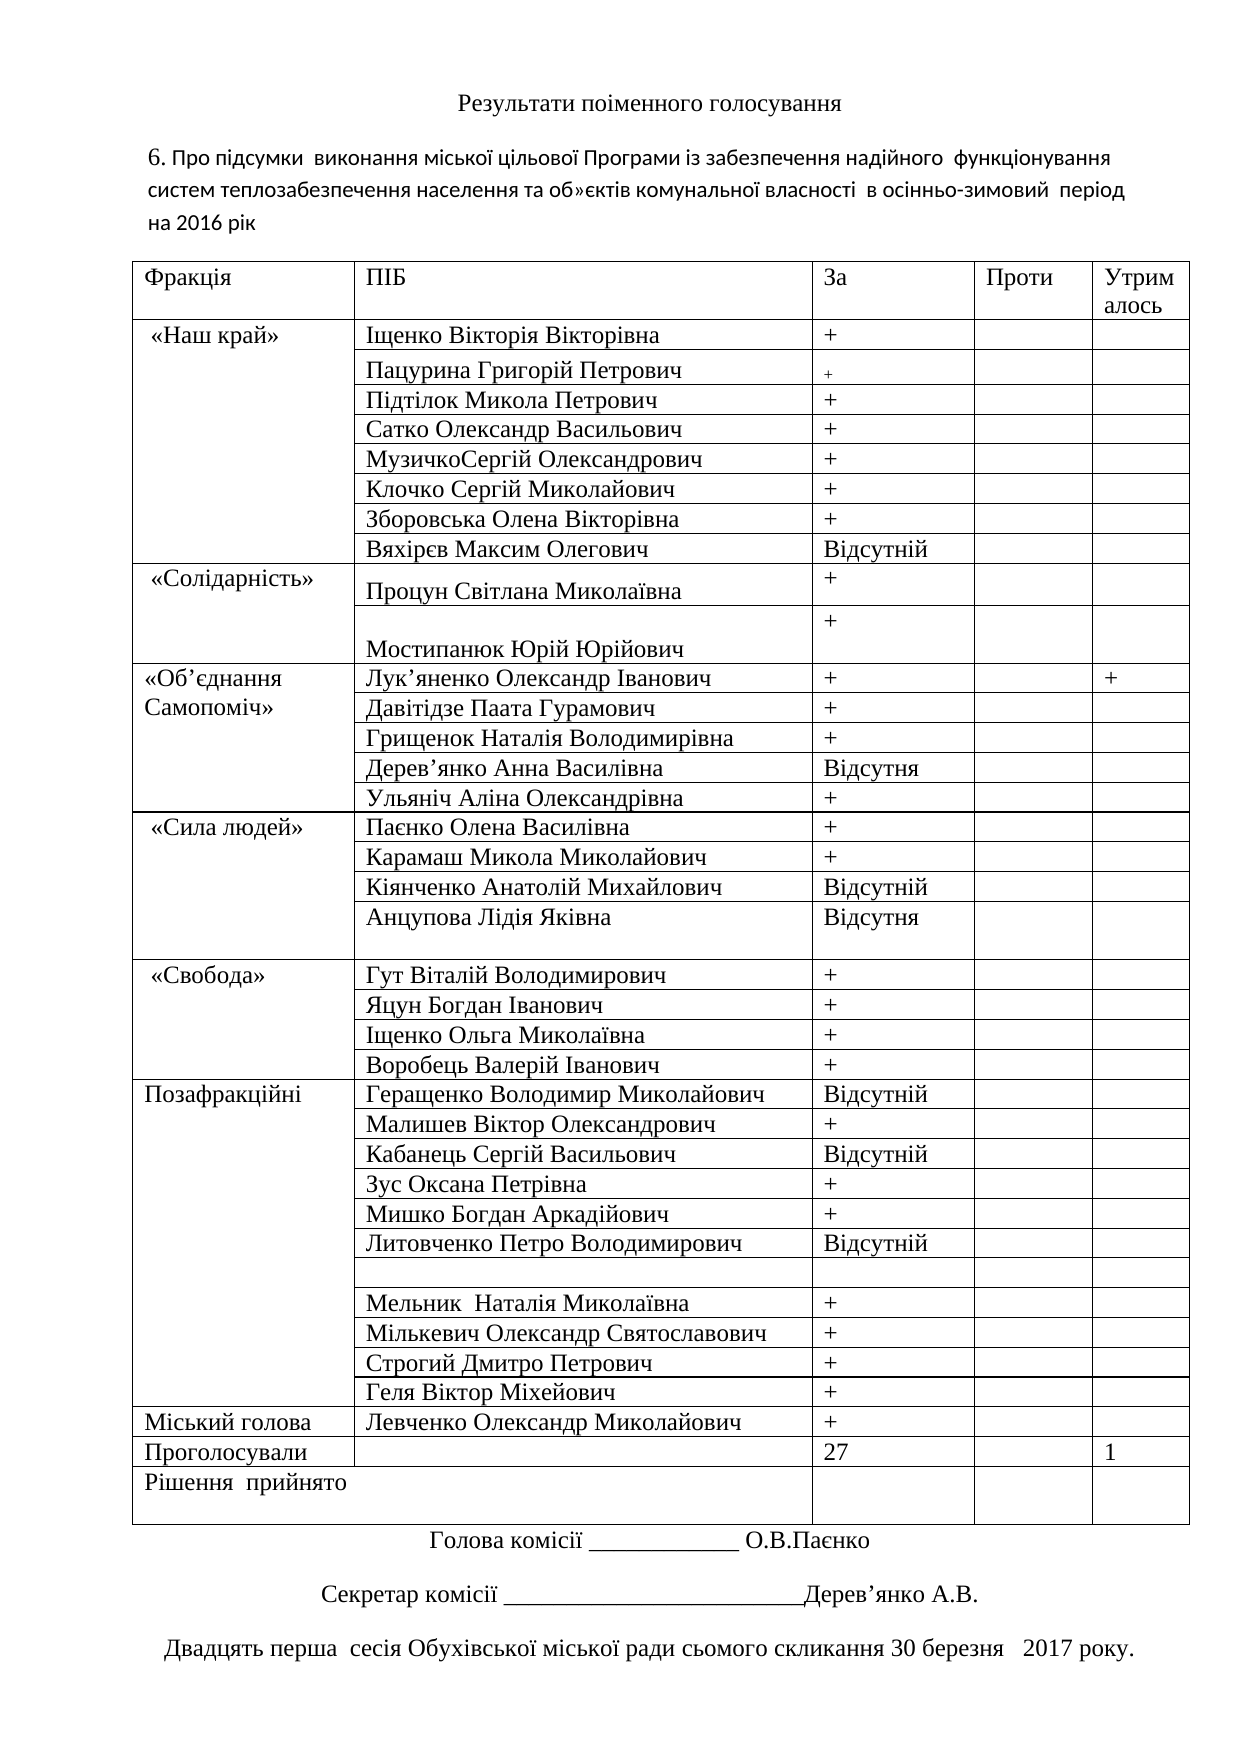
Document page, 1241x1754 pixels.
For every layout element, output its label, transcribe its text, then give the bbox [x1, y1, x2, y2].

table_cell Мишко Богдан Аркадійович [355, 1199, 812, 1227]
table_cell [1093, 1080, 1189, 1108]
table_cell [975, 320, 1092, 349]
table_cell [1093, 1348, 1189, 1376]
table_cell [1093, 1020, 1189, 1049]
table_cell Воробець Валерій Іванович [355, 1050, 812, 1078]
table_cell Мостипанюк Юрій Юрійович [355, 606, 812, 662]
table_cell [975, 693, 1092, 722]
table_header За [813, 262, 974, 319]
table_cell [1093, 960, 1189, 989]
table_cell [1093, 1109, 1189, 1138]
table_cell Грищенок Наталія Володимирівна [355, 723, 812, 752]
table_cell Пацурина Григорій Петрович [355, 350, 812, 384]
table_cell [1093, 606, 1189, 662]
table_cell Геля Віктор Міхейович [355, 1378, 812, 1406]
table_cell Строгий Дмитро Петрович [355, 1348, 812, 1376]
table_cell [975, 872, 1092, 901]
table_cell [975, 1407, 1092, 1436]
table_cell [975, 723, 1092, 752]
table_cell + [813, 606, 974, 662]
table_cell [1093, 693, 1189, 722]
table_header Утрималось [1093, 262, 1189, 319]
table_cell [975, 1020, 1092, 1049]
table_cell [1093, 783, 1189, 811]
table_cell [975, 1109, 1092, 1138]
table_cell [1093, 1229, 1189, 1257]
table_cell [1093, 474, 1189, 503]
table_cell «Об’єднання Самопоміч» [133, 664, 354, 811]
table_cell «Солідарність» [133, 564, 354, 662]
table_cell [975, 664, 1092, 692]
table_cell + [813, 723, 974, 752]
table_cell Малишев Віктор Олександрович [355, 1109, 812, 1138]
table_cell Відсутній [813, 1139, 974, 1168]
table_cell [975, 1050, 1092, 1078]
table_cell Іщенко Вікторія Вікторівна [355, 320, 812, 349]
table_cell Відсутній [813, 1229, 974, 1257]
text Двадцять перша сесія Обухівської міської ради сьомого скликання 30 березня 2017 року. [148, 1633, 1152, 1662]
table_cell [975, 1288, 1092, 1317]
table_cell [1093, 564, 1189, 605]
table_cell Процун Світлана Миколаївна [355, 564, 812, 605]
table_cell [975, 1258, 1092, 1287]
table_cell Відсутній [813, 1080, 974, 1108]
table_cell [1093, 444, 1189, 473]
table_cell [1093, 1318, 1189, 1347]
table_cell [975, 813, 1092, 841]
table_cell [975, 1348, 1092, 1376]
table_cell + [813, 564, 974, 605]
table_cell + [813, 1199, 974, 1227]
text Голова комісії ____________ О.В.Паєнко [148, 1525, 1152, 1554]
table_cell Зус Оксана Петрівна [355, 1169, 812, 1198]
table_cell [1093, 753, 1189, 782]
text 6. Про підсумки виконання міської цільової Програми із забезпечення надійного функціонування систем теплозабезпечення населення та об»єктів комунальної власності в осінньо-зимовий період на 2016 рік [148, 142, 1152, 236]
table_cell [813, 1467, 974, 1524]
table_cell [975, 606, 1092, 662]
table_cell [975, 350, 1092, 384]
table_cell [975, 1199, 1092, 1227]
table_header Фракція [133, 262, 354, 319]
table_cell [975, 444, 1092, 473]
table_cell Паєнко Олена Василівна [355, 813, 812, 841]
table_cell Анцупова Лідія Яківна [355, 902, 812, 959]
table_cell + [813, 504, 974, 533]
table_cell [975, 842, 1092, 871]
text Результати поіменного голосування [148, 88, 1152, 117]
table_cell + [813, 990, 974, 1019]
table_cell [975, 564, 1092, 605]
table_cell [975, 990, 1092, 1019]
table_cell + [813, 415, 974, 443]
table_cell Іщенко Ольга Миколаївна [355, 1020, 812, 1049]
text Секретар комісії ________________________Дерев’янко А.В. [148, 1579, 1152, 1608]
table_cell [975, 783, 1092, 811]
table_cell + [813, 1169, 974, 1198]
table_cell [355, 1258, 812, 1287]
table_cell Проголосували [133, 1437, 354, 1466]
table_cell [975, 1169, 1092, 1198]
table_cell [975, 753, 1092, 782]
table_header Проти [975, 262, 1092, 319]
table_cell + [813, 1288, 974, 1317]
table_cell [975, 1139, 1092, 1168]
table_cell [1093, 1258, 1189, 1287]
table_cell [1093, 1169, 1189, 1198]
table_cell [975, 474, 1092, 503]
table_cell + [813, 350, 974, 384]
table_cell [1093, 1288, 1189, 1317]
table_cell 27 [813, 1437, 974, 1466]
table_cell + [813, 783, 974, 811]
table_cell Зборовська Олена Вікторівна [355, 504, 812, 533]
table_cell [1093, 1139, 1189, 1168]
table_cell [1093, 1407, 1189, 1436]
table_cell «Свобода» [133, 960, 354, 1078]
table_cell Давітідзе Паата Гурамович [355, 693, 812, 722]
table_cell [1093, 990, 1189, 1019]
table_cell Відсутній [813, 534, 974, 562]
table_cell [975, 504, 1092, 533]
table_cell + [813, 474, 974, 503]
table_cell [975, 385, 1092, 413]
table_cell [1093, 504, 1189, 533]
table_cell [975, 534, 1092, 562]
table_cell [1093, 813, 1189, 841]
table_cell [1093, 723, 1189, 752]
table_cell Кабанець Сергій Васильович [355, 1139, 812, 1168]
table_cell Відсутня [813, 753, 974, 782]
table_cell + [813, 813, 974, 841]
table_cell [975, 902, 1092, 959]
table_cell Відсутня [813, 902, 974, 959]
table_cell [1093, 385, 1189, 413]
table_cell [1093, 1050, 1189, 1078]
table_cell + [813, 1050, 974, 1078]
table_cell [975, 1080, 1092, 1108]
table_cell + [813, 1378, 974, 1406]
table_cell [355, 1437, 812, 1466]
table_cell [975, 960, 1092, 989]
table_cell Дерев’янко Анна Василівна [355, 753, 812, 782]
table_cell Рішення прийнято [133, 1467, 812, 1524]
table_cell [1093, 1467, 1189, 1524]
table_cell [1093, 872, 1189, 901]
table_cell [1093, 902, 1189, 959]
table_cell «Сила людей» [133, 813, 354, 959]
table_cell [1093, 415, 1189, 443]
table_cell [975, 415, 1092, 443]
table_cell [975, 1378, 1092, 1406]
table_cell + [813, 842, 974, 871]
table_cell Гут Віталій Володимирович [355, 960, 812, 989]
table_cell + [813, 664, 974, 692]
table_cell [1093, 1378, 1189, 1406]
table_cell Кіянченко Анатолій Михайлович [355, 872, 812, 901]
table_cell Клочко Сергій Миколайович [355, 474, 812, 503]
table_cell Литовченко Петро Володимирович [355, 1229, 812, 1257]
table_cell + [813, 693, 974, 722]
table_cell Геращенко Володимир Миколайович [355, 1080, 812, 1108]
table_cell + [813, 960, 974, 989]
table_cell + [813, 385, 974, 413]
table_cell Мількевич Олександр Святославович [355, 1318, 812, 1347]
table_cell Сатко Олександр Васильович [355, 415, 812, 443]
table_cell [1093, 1199, 1189, 1227]
table_cell [975, 1229, 1092, 1257]
table_cell Левченко Олександр Миколайович [355, 1407, 812, 1436]
table_cell + [1093, 664, 1189, 692]
table_cell Яцун Богдан Іванович [355, 990, 812, 1019]
table_cell Ульяніч Аліна Олександрівна [355, 783, 812, 811]
table_cell Мельник Наталія Миколаївна [355, 1288, 812, 1317]
table_cell + [813, 444, 974, 473]
table_cell Карамаш Микола Миколайович [355, 842, 812, 871]
table_cell + [813, 320, 974, 349]
table_cell МузичкоСергій Олександрович [355, 444, 812, 473]
table_cell Відсутній [813, 872, 974, 901]
table_cell [1093, 350, 1189, 384]
table_cell [813, 1258, 974, 1287]
table_cell [1093, 842, 1189, 871]
table_header ПІБ [355, 262, 812, 319]
table_cell Підтілок Микола Петрович [355, 385, 812, 413]
table_cell [1093, 534, 1189, 562]
table_cell Міський голова [133, 1407, 354, 1436]
table_cell Лук’яненко Олександр Іванович [355, 664, 812, 692]
table_cell [975, 1437, 1092, 1466]
table_cell + [813, 1348, 974, 1376]
table_cell Вяхірєв Максим Олегович [355, 534, 812, 562]
table_cell + [813, 1020, 974, 1049]
table_cell + [813, 1407, 974, 1436]
table_cell [1093, 320, 1189, 349]
table_cell + [813, 1318, 974, 1347]
table_cell Позафракційні [133, 1080, 354, 1406]
table_cell [975, 1318, 1092, 1347]
table_cell 1 [1093, 1437, 1189, 1466]
table_cell [975, 1467, 1092, 1524]
table_cell + [813, 1109, 974, 1138]
table_cell «Наш край» [133, 320, 354, 562]
